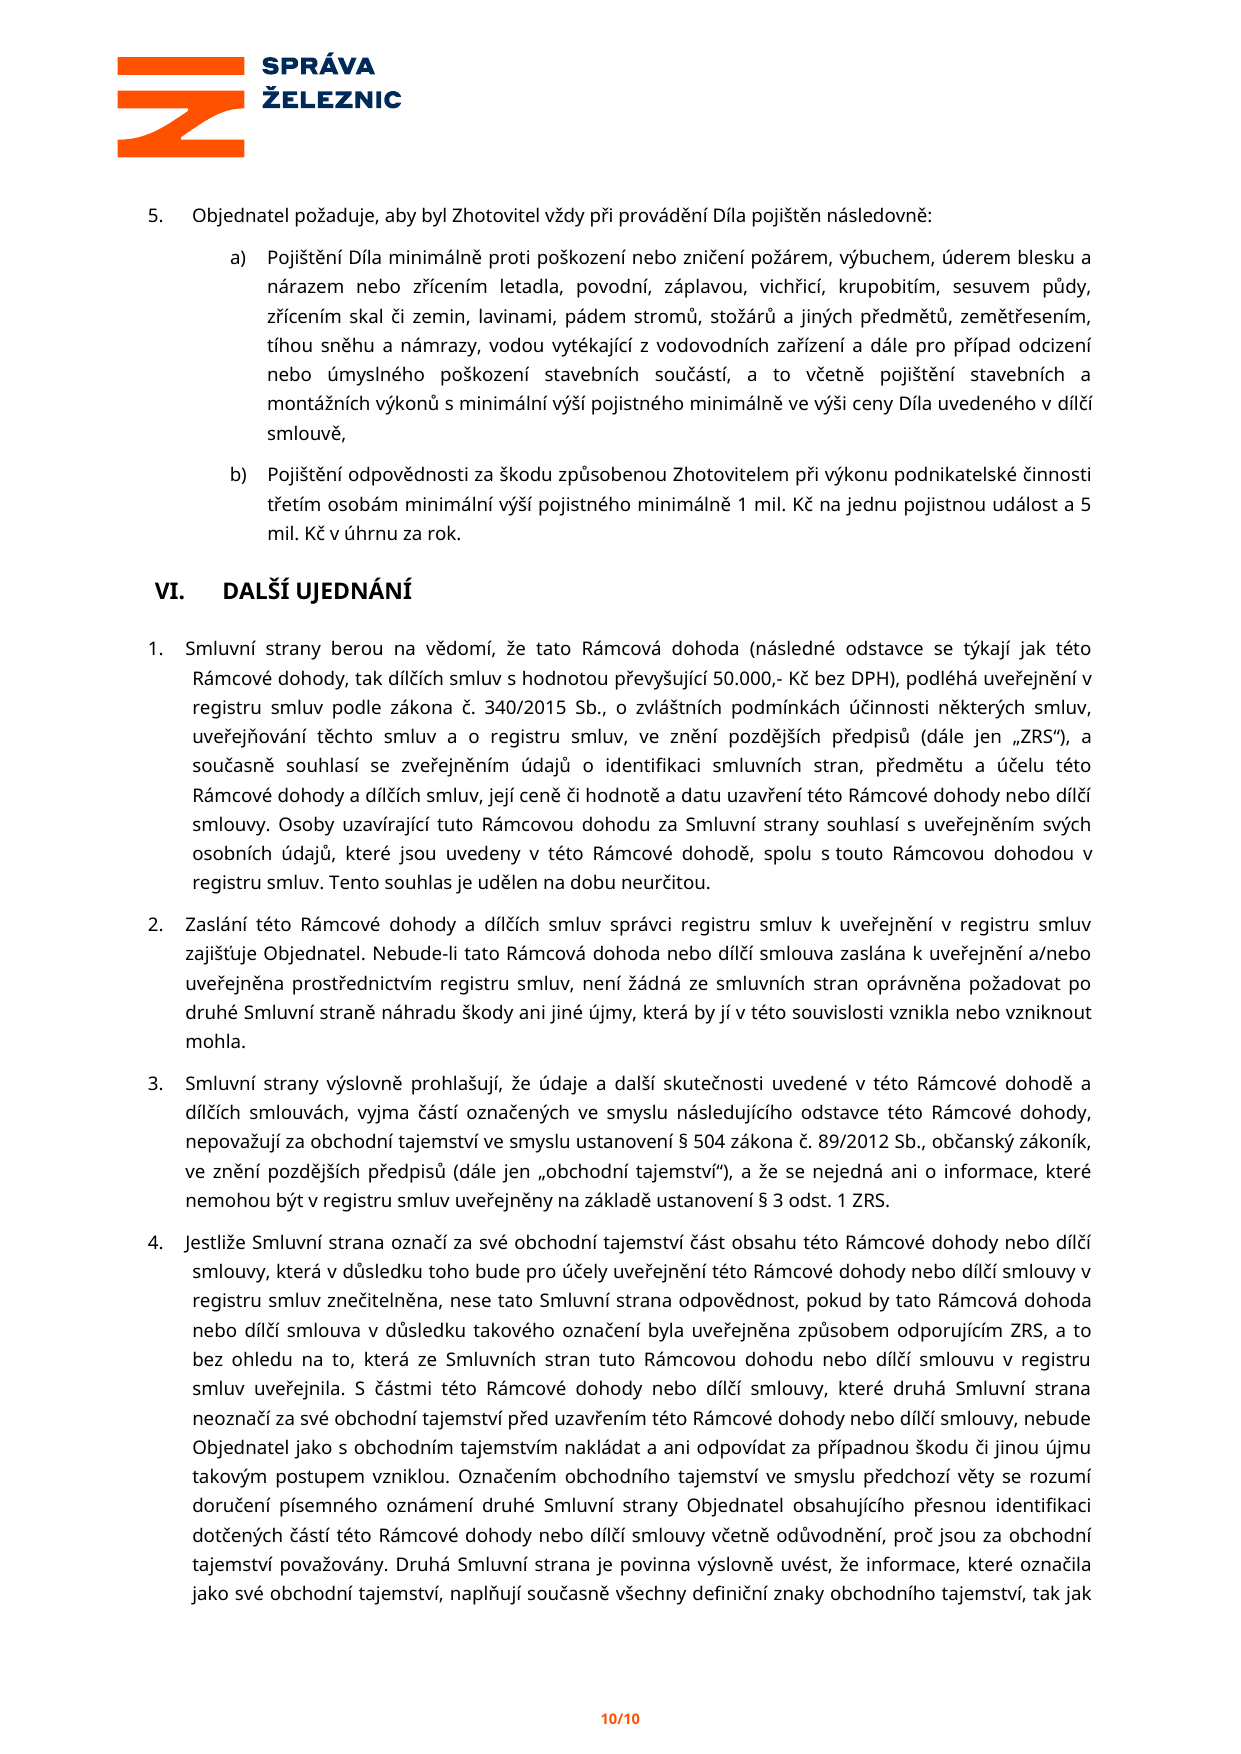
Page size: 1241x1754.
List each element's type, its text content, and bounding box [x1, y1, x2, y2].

list Zaslání této Rámcové dohody a dílčích smluv správci registru smluv k uveřejnění v registru smluv zajišťuje Objednatel. Nebude-li tato Rámcová dohoda nebo dílčí smlouva zaslána k uveřejnění a/nebo uveřejněna prostřednictvím registru smluv, není žádná ze smluvních stran oprávněna požadovat po druhé Smluvní straně náhradu škody ani jiné újmy, která by jí v této souvislosti vznikla nebo vzniknout mohla. [148, 911, 1093, 1054]
list Smluvní strany výslovně prohlašují, že údaje a další skutečnosti uvedené v této Rámcové dohodě a dílčích smlouvách, vyjma částí označených ve smyslu následujícího odstavce této Rámcové dohody, nepovažují za obchodní tajemství ve smyslu ustanovení § 504 zákona č. 89/2012 Sb., občanský zákoník, ve znění pozdějších předpisů (dále jen „obchodní tajemství“), a že se nejedná ani o informace, které nemohou být v registru smluv uveřejněny na základě ustanovení § 3 odst. 1 ZRS. [148, 1070, 1093, 1213]
list Pojištění odpovědnosti za škodu způsobenou Zhotovitelem při výkonu podnikatelské činnosti třetím osobám minimální výší pojistného minimálně 1 mil. Kč na jednu pojistnou událost a 5 mil. Kč v úhrnu za rok. [229, 462, 1093, 546]
list Objednatel požaduje, aby byl Zhotovitel vždy při provádění Díla pojištěn následovně: [148, 203, 1093, 228]
list DALŠÍ UJEDNÁNÍ [185, 574, 1093, 606]
list Pojištění Díla minimálně proti poškození nebo zničení požárem, výbuchem, úderem blesku a nárazem nebo zřícením letadla, povodní, záplavou, vichřicí, krupobitím, sesuvem půdy, zřícením skal či zemin, lavinami, pádem stromů, stožárů a jiných předmětů, zemětřesením, tíhou sněhu a námrazy, vodou vytékající z vodovodních zařízení a dále pro případ odcizení nebo úmyslného poškození stavebních součástí, a to včetně pojištění stavebních a montážních výkonů s minimální výší pojistného minimálně ve výši ceny Díla uvedeného v dílčí smlouvě, [230, 244, 1093, 446]
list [148, 1229, 1093, 1606]
list Smluvní strany berou na vědomí, že tato Rámcová dohoda (následné odstavce se týkají jak této Rámcové dohody, tak dílčích smluv s hodnotou převyšující 50.000,- Kč bez DPH), podléhá uveřejnění v registru smluv podle zákona č. 340/2015 Sb., o zvláštních podmínkách účinnosti některých smluv, uveřejňování těchto smluv a o registru smluv, ve znění pozdějších předpisů (dále jen „ZRS“), a současně souhlasí se zveřejněním údajů o identifikaci smluvních stran, předmětu a účelu této Rámcové dohody a dílčích smluv, její ceně či hodnotě a datu uzavření této Rámcové dohody nebo dílčí smlouvy. Osoby uzavírající tuto Rámcovou dohodu za Smluvní strany souhlasí s uveřejněním svých osobních údajů, které jsou uvedeny v této Rámcové dohodě, spolu s touto Rámcovou dohodou v registru smluv. Tento souhlas je udělen na dobu neurčitou. [148, 636, 1093, 895]
